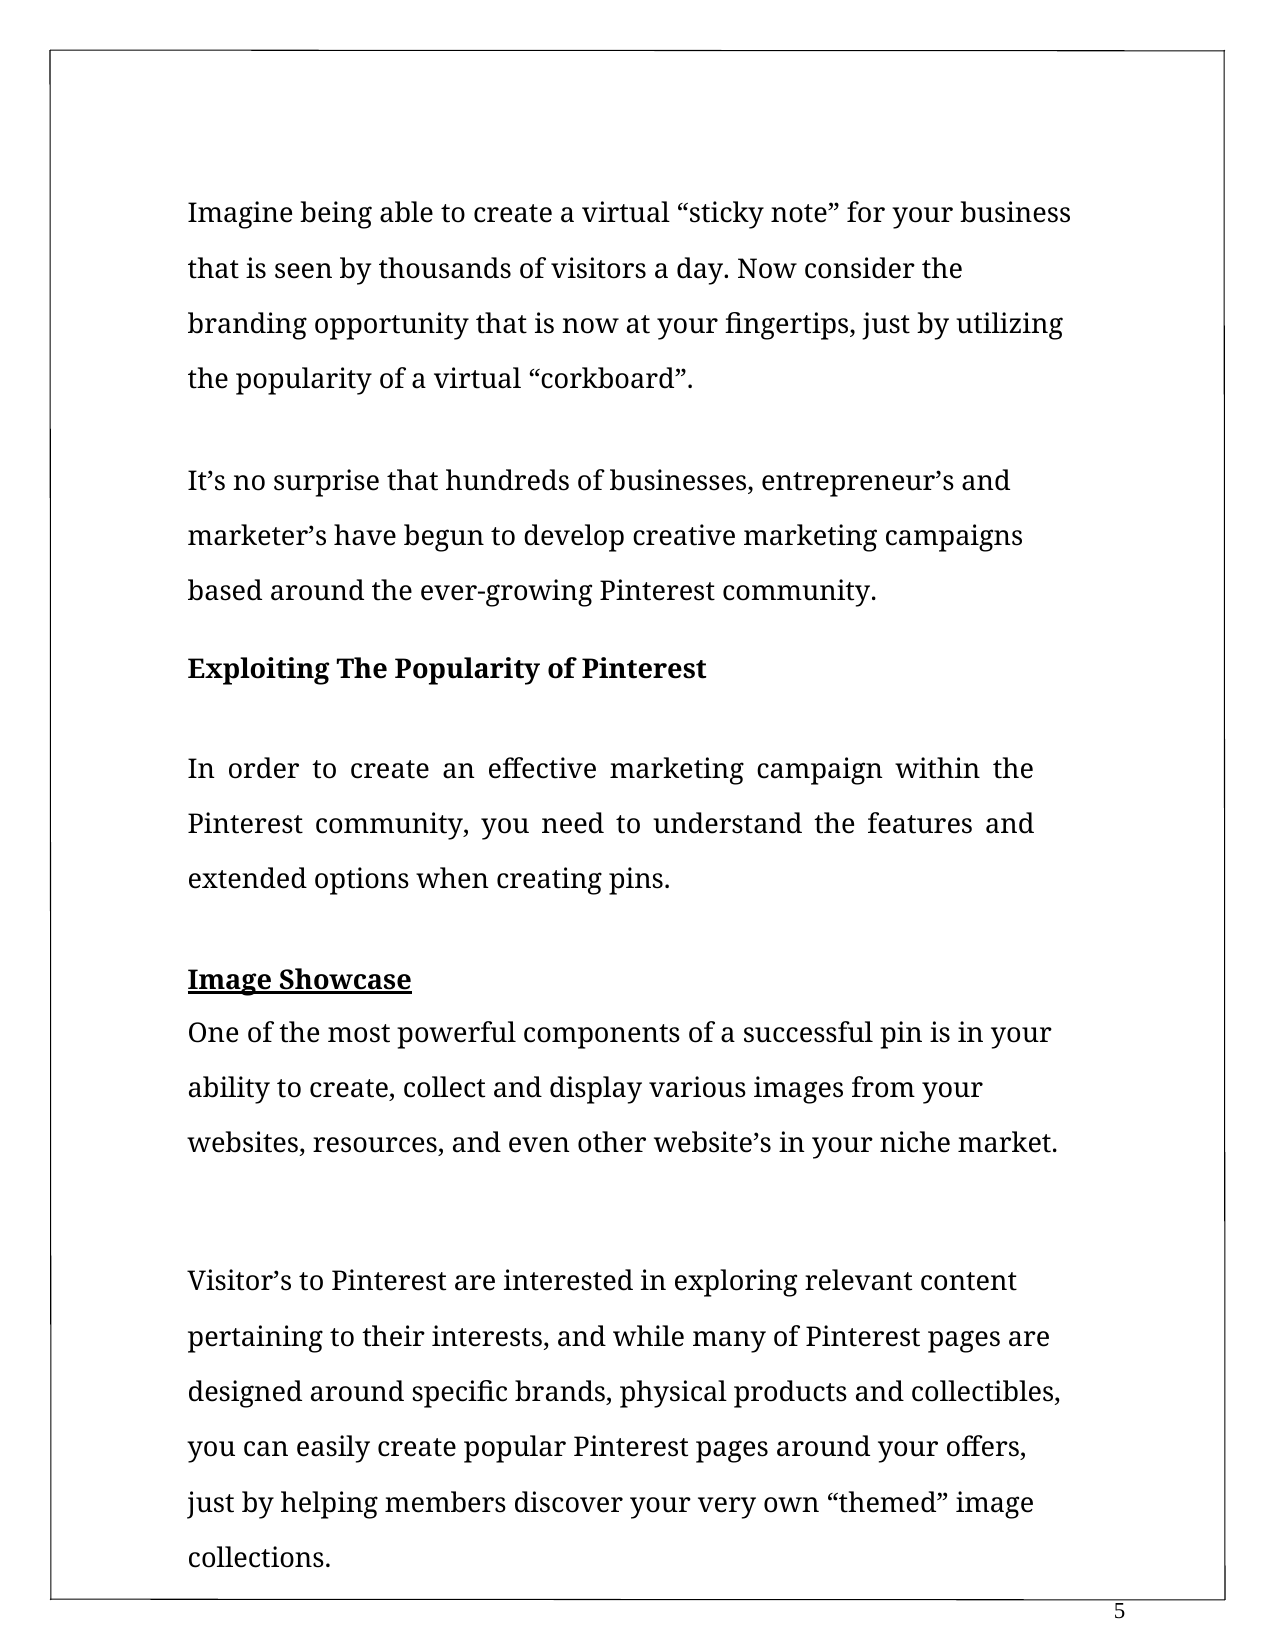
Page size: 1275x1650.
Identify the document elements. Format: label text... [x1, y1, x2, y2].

text Visitor’s to Pinterest are interested in exploring relevant content pertaining to their interests, and while many of Pinterest pages are designed around specific brands, physical products and collectibles, you can easily create popular Pinterest pages around your offers, just by helping members discover your very own “themed” image collections. [187, 1262, 1073, 1575]
text Imagine being able to create a virtual “sticky note” for your business that is seen by thousands of visitors a day. Now consider the branding opportunity that is now at your fingertips, just by utilizing the popularity of a virtual “corkboard”. [187, 194, 1081, 397]
text Image Showcase [187, 960, 1125, 997]
text It’s no surprise that hundreds of businesses, entrepreneur’s and marketer’s have begun to develop creative marketing campaigns based around the ever-growing Pinterest community. [187, 462, 1089, 608]
text In order to create an effective marketing campaign within the Pinterest community, you need to understand the features and extended options when creating pins. [187, 749, 1035, 896]
text One of the most powerful components of a successful pin is in your ability to create, collect and display various images from your websites, resources, and even other website’s in your niche market. [187, 1014, 1069, 1161]
text Exploiting The Popularity of Pinterest [187, 649, 1125, 686]
